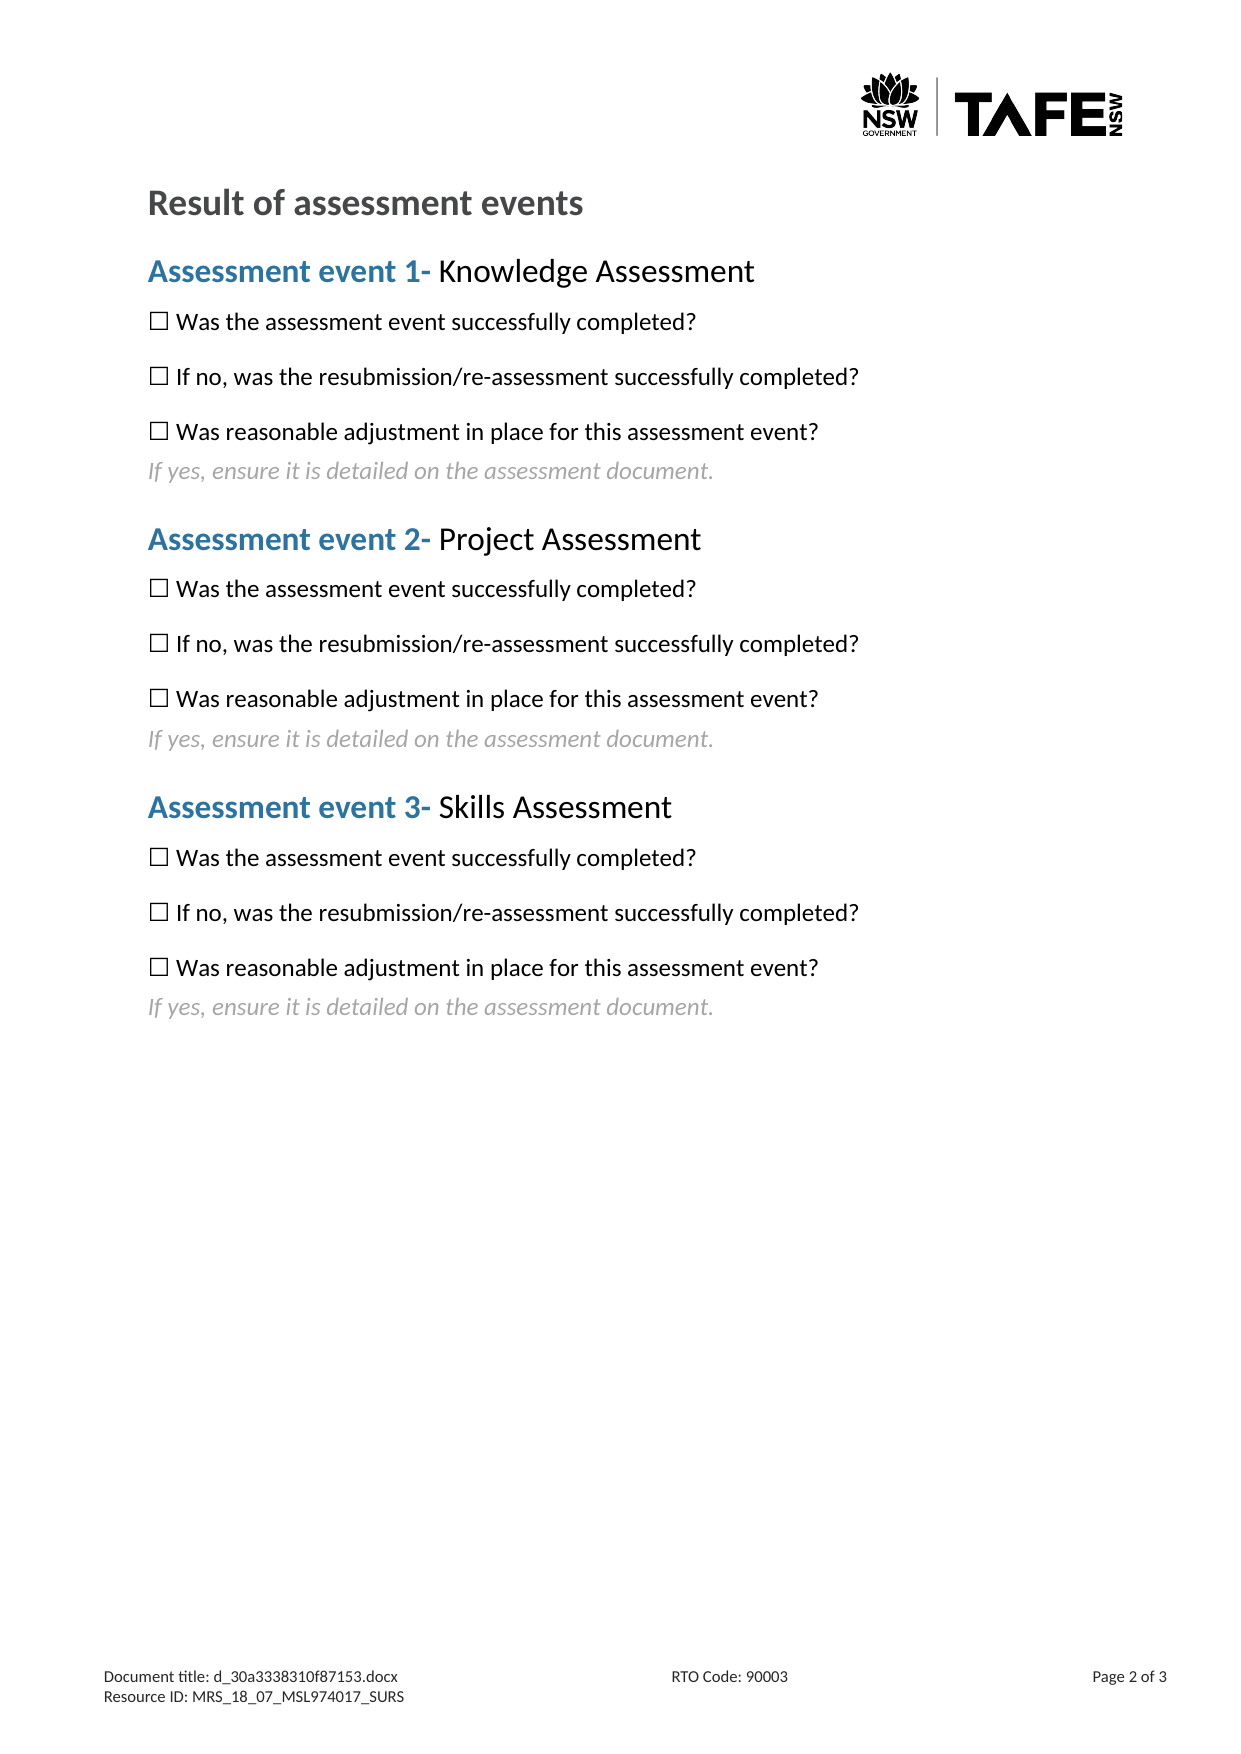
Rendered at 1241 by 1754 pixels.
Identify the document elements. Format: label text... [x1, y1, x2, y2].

text If no, was the resubmission/re-assessment successfully completed? [148, 894, 1092, 928]
text If no, was the resubmission/re-assessment successfully completed? [148, 358, 1092, 392]
text Was the assessment event successfully completed? [148, 571, 1092, 605]
text Was reasonable adjustment in place for this assessment event? If yes, ensure it is detailed on the assessment document. [148, 681, 1092, 753]
picture [861, 71, 1123, 137]
text If no, was the resubmission/re-assessment successfully completed? [148, 626, 1092, 660]
text Was reasonable adjustment in place for this assessment event? If yes, ensure it is detailed on the assessment document. [148, 949, 1092, 1021]
subtitle Assessment event 3- Skills Assessment [148, 786, 1092, 827]
text Was the assessment event successfully completed? [148, 839, 1092, 873]
text Was the assessment event successfully completed? [148, 303, 1092, 337]
text Was reasonable adjustment in place for this assessment event? If yes, ensure it is detailed on the assessment document. [148, 413, 1092, 485]
subtitle Assessment event 1- Knowledge Assessment [148, 250, 1092, 291]
subtitle Assessment event 2- Project Assessment [148, 518, 1092, 559]
subtitle Result of assessment events [148, 179, 1092, 225]
